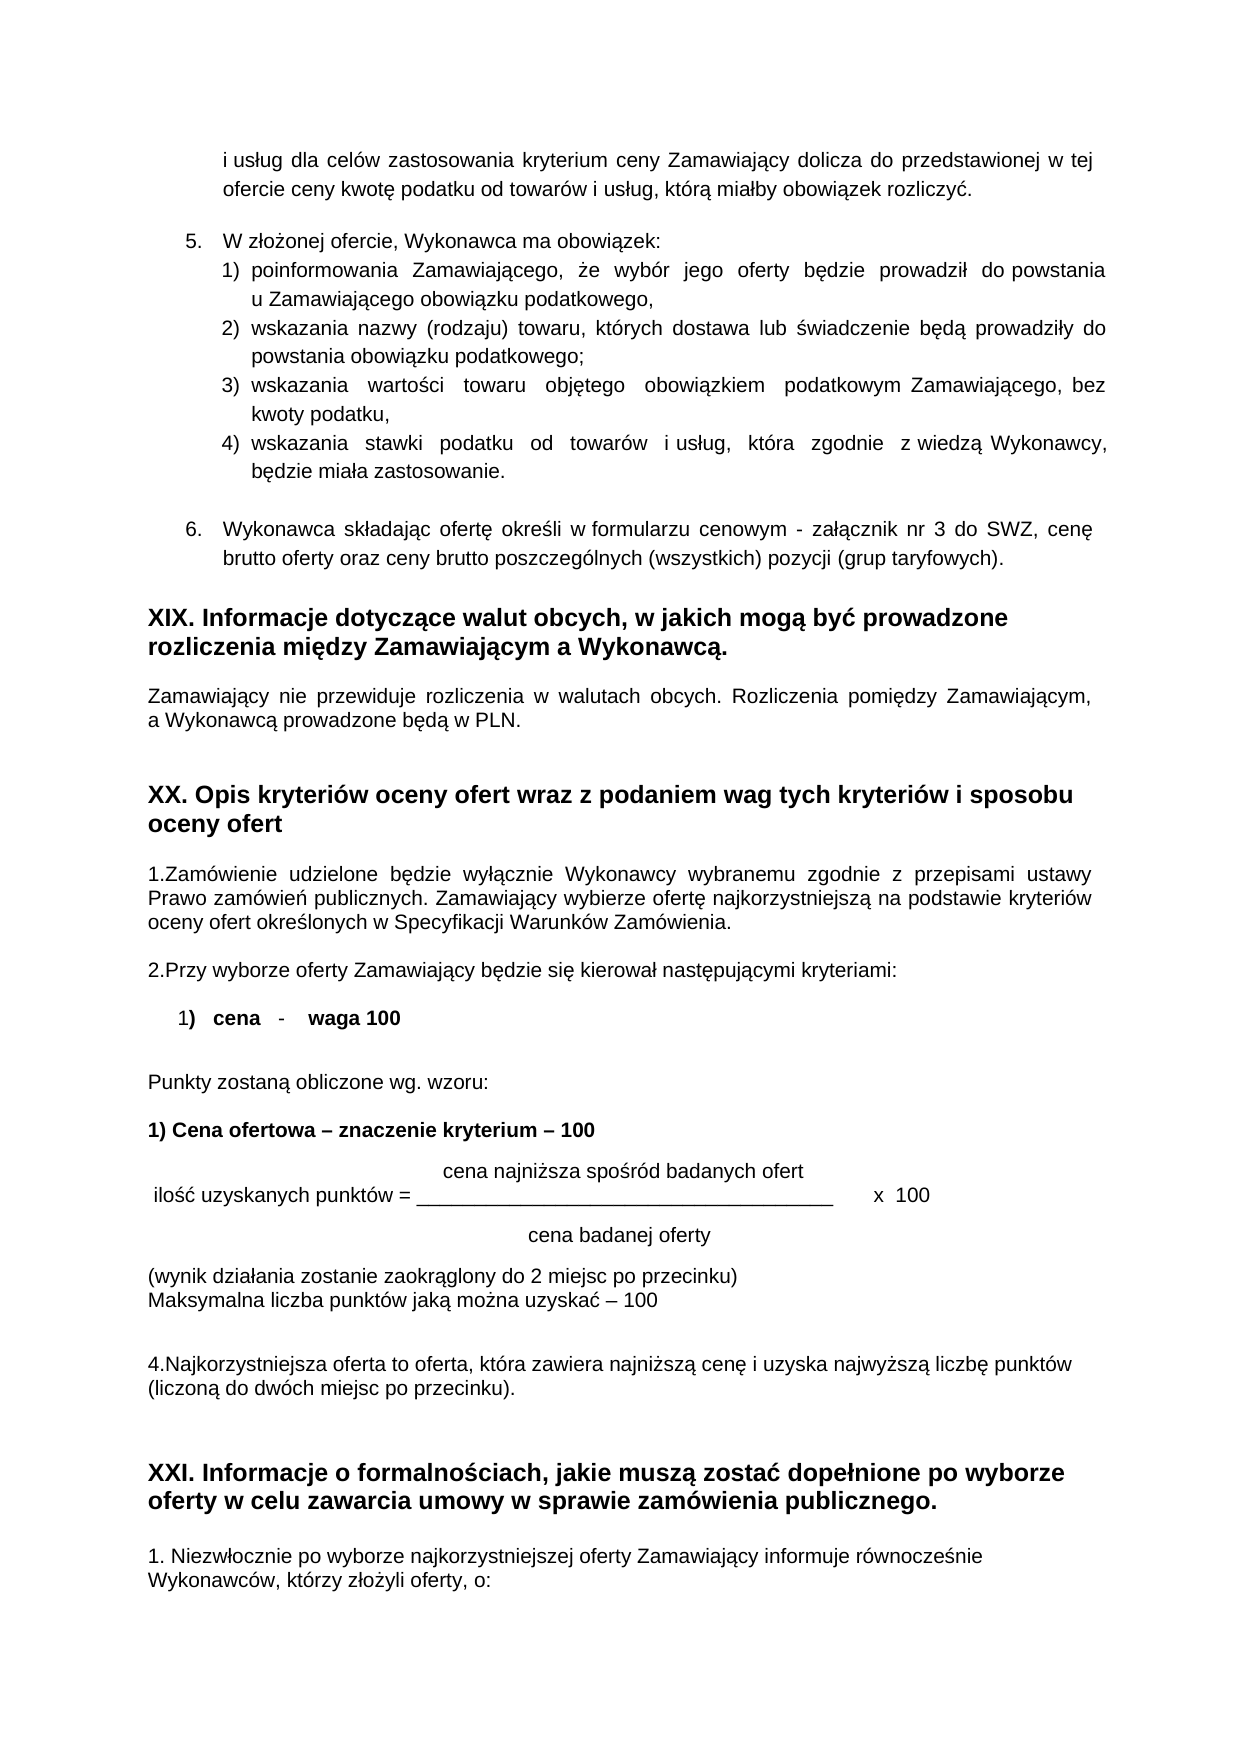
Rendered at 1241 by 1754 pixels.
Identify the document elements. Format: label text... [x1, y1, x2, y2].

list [185, 148, 1093, 200]
list poinformowania Zamawiającego, że wybór jego oferty będzie prowadził do powstania u Zamawiającego obowiązku podatkowego, [221, 258, 1107, 311]
text XIX. Informacje dotyczące walut obcych, w jakich mogą być prowadzone [148, 603, 1093, 632]
text oceny ofert [148, 809, 1093, 838]
text cena badanej oferty [148, 1223, 1093, 1247]
list Wykonawca składając ofertę określi w formularzu cenowym - załącznik nr 3 do SWZ, cenę brutto oferty oraz ceny brutto poszczególnych (wszystkich) pozycji (grup taryfowych). [185, 517, 1093, 569]
list W złożonej ofercie, Wykonawca ma obowiązek: [185, 229, 1093, 253]
text 1) Cena ofertowa – znaczenie kryterium – 100 [148, 1094, 1093, 1142]
text 1.Zamówienie udzielone będzie wyłącznie Wykonawcy wybranemu zgodnie z przepisami ustawy Prawo zamówień publicznych. Zamawiający wybierze ofertę najkorzystniejszą na podstawie kryteriów oceny ofert określonych w Specyfikacji Warunków Zamówienia. [148, 862, 1093, 933]
text rozliczenia między Zamawiającym a Wykonawcą. [148, 632, 1093, 660]
text cena najniższa spośród badanych ofert ilość uzyskanych punktów = ____________________________________ x 100 [148, 1158, 1093, 1206]
text (wynik działania zostanie zaokrąglony do 2 miejsc po przecinku) Maksymalna liczba punktów jaką można uzyskać – 100 [148, 1264, 1093, 1312]
text 1. Niezwłocznie po wyborze najkorzystniejszej oferty Zamawiający informuje równocześnie [148, 1544, 1093, 1568]
list Punkty zostaną obliczone wg. wzoru: [148, 1070, 1093, 1094]
list wskazania nazwy (rodzaju) towaru, których dostawa lub świadczenie będą prowadziły do powstania obowiązku podatkowego; [221, 315, 1107, 368]
list wskazania stawki podatku od towarów i usług, która zgodnie z wiedzą Wykonawcy, będzie miała zastosowanie. [221, 430, 1107, 483]
text Zamawiający nie przewiduje rozliczenia w walutach obcych. Rozliczenia pomiędzy Zamawiającym, a Wykonawcą prowadzone będą w PLN. [148, 684, 1093, 732]
text 4.Najkorzystniejsza oferta to oferta, która zawiera najniższą cenę i uzyska najwyższą liczbę punktów (liczoną do dwóch miejsc po przecinku). [148, 1352, 1093, 1400]
list wskazania wartości towaru objętego obowiązkiem podatkowym Zamawiającego, bez kwoty podatku, [221, 373, 1107, 426]
text Wykonawców, którzy złożyli oferty, o: [148, 1568, 1093, 1592]
text XXI. Informacje o formalnościach, jakie muszą zostać dopełnione po wyborze oferty w celu zawarcia umowy w sprawie zamówienia publicznego. [148, 1458, 1093, 1515]
text 2.Przy wyborze oferty Zamawiający będzie się kierował następującymi kryteriami: [148, 957, 1093, 981]
text 1) cena - waga 100 [148, 1005, 1093, 1029]
text XX. Opis kryteriów oceny ofert wraz z podaniem wag tych kryteriów i sposobu [148, 780, 1093, 809]
